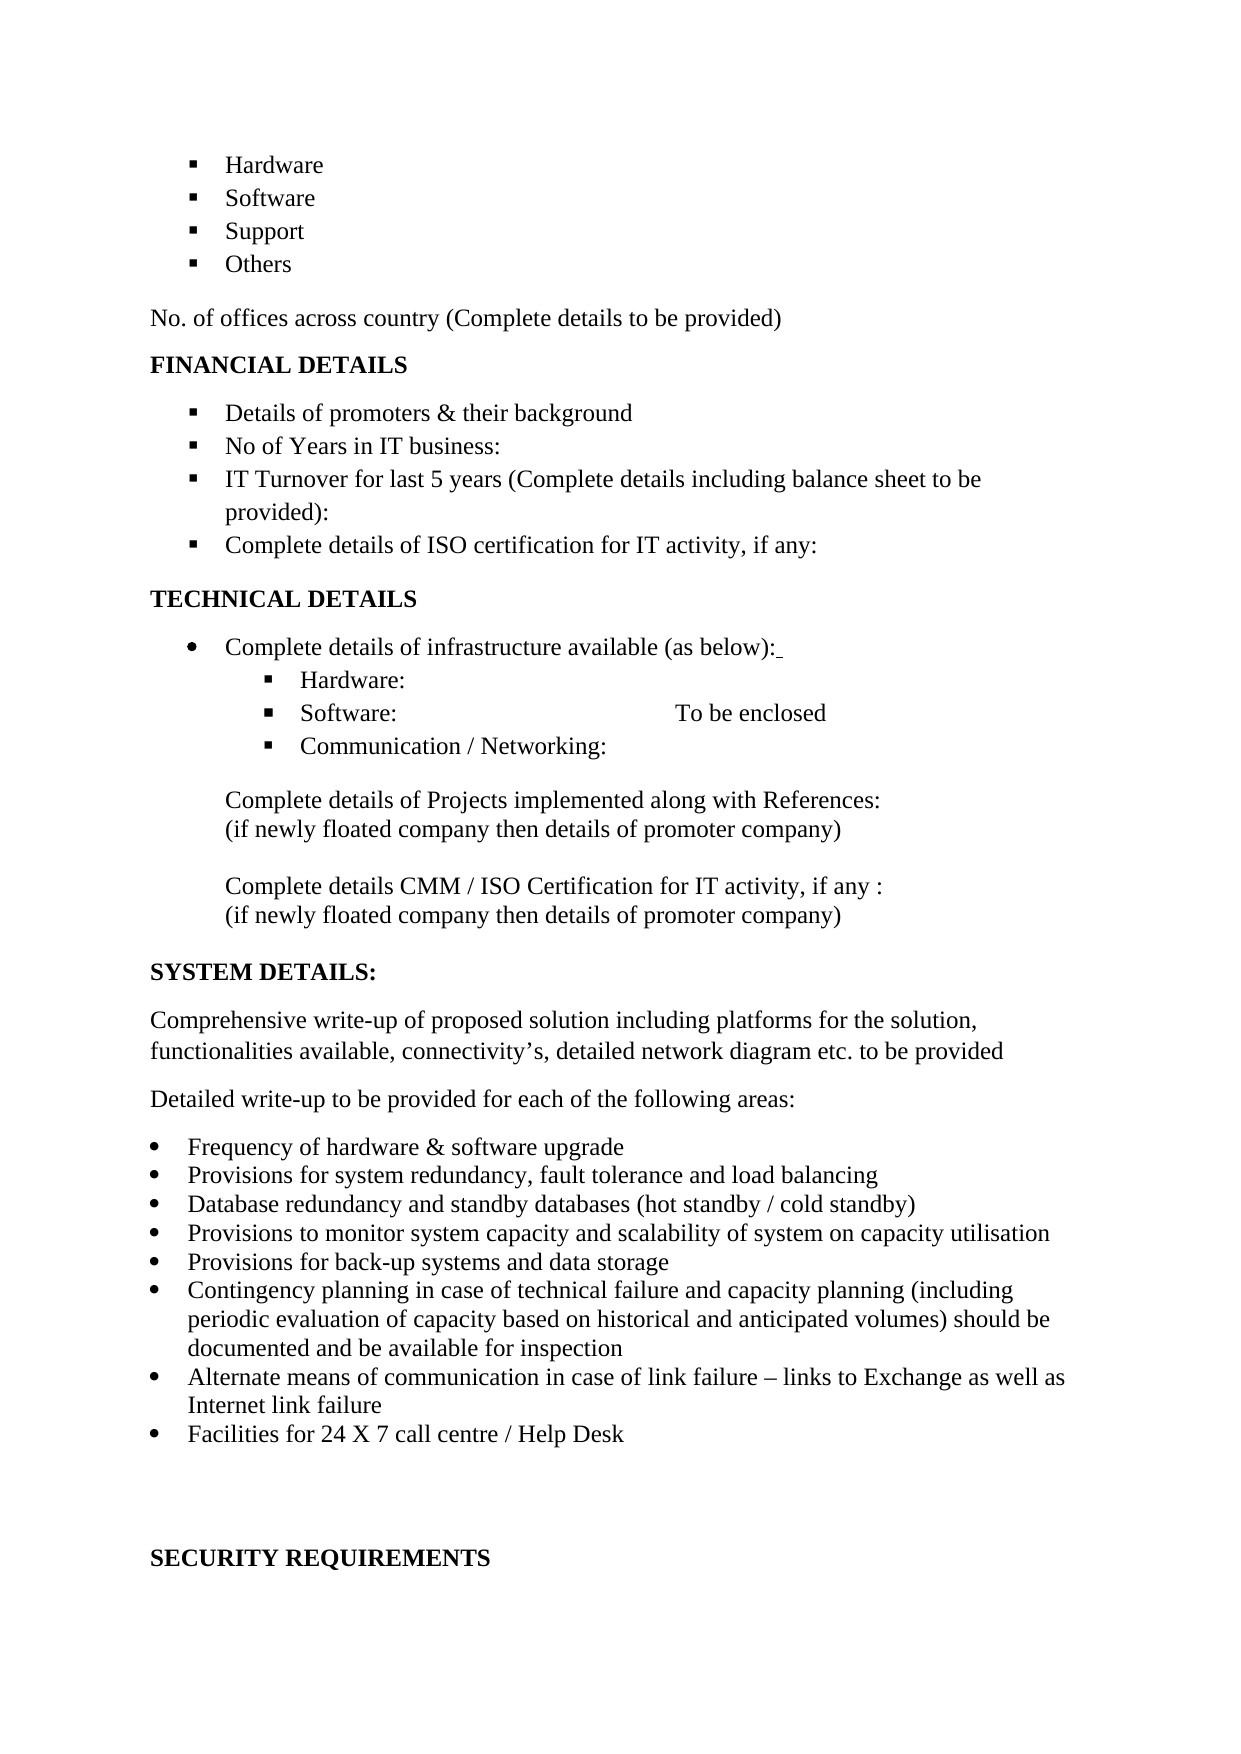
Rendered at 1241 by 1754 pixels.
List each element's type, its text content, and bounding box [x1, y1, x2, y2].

list Complete details of ISO certification for IT activity, if any: [187, 530, 1090, 559]
text SECURITY REQUIREMENTS [150, 1543, 1090, 1572]
list Provisions to monitor system capacity and scalability of system on capacity utilisation [150, 1218, 1090, 1247]
text FINANCIAL DETAILS [150, 351, 1090, 379]
text TECHNICAL DETAILS [150, 584, 1090, 613]
list Support [187, 216, 1090, 245]
list Frequency of hardware & software upgrade [150, 1132, 1090, 1160]
list Software: To be enclosed [262, 698, 1090, 727]
list Hardware [187, 150, 1090, 179]
list Complete details of infrastructure available (as below): [187, 632, 1090, 661]
text Complete details CMM / ISO Certification for IT activity, if any : [150, 871, 1090, 900]
text SYSTEM DETAILS: [150, 957, 1090, 986]
list Provisions for system redundancy, fault tolerance and load balancing [150, 1160, 1090, 1189]
text (if newly floated company then details of promoter company) [150, 814, 1090, 842]
list Provisions for back-up systems and data storage [150, 1247, 1090, 1275]
list Details of promoters & their background [187, 398, 1090, 427]
list Alternate means of communication in case of link failure – links to Exchange as well as Internet link failure [150, 1362, 1090, 1419]
list Hardware: [262, 665, 1090, 694]
list Contingency planning in case of technical failure and capacity planning (including periodic evaluation of capacity based on historical and anticipated volumes) should be documented and be available for inspection [150, 1275, 1090, 1362]
list Facilities for 24 X 7 call centre / Help Desk [150, 1419, 1090, 1448]
list Others [187, 249, 1090, 278]
text Comprehensive write-up of proposed solution including platforms for the solution, functionalities available, connectivity’s, detailed network diagram etc. to be provided [150, 1005, 1090, 1065]
list No of Years in IT business: [187, 431, 1090, 460]
list IT Turnover for last 5 years (Complete details including balance sheet to be provided): [187, 464, 1090, 526]
text (if newly floated company then details of promoter company) [150, 900, 1090, 929]
list Database redundancy and standby databases (hot standby / cold standby) [150, 1189, 1090, 1218]
list Communication / Networking: [262, 731, 1090, 760]
list Software [187, 183, 1090, 212]
text Complete details of Projects implemented along with References: [150, 785, 1090, 814]
text No. of offices across country (Complete details to be provided) [150, 303, 1090, 332]
text Detailed write-up to be provided for each of the following areas: [150, 1084, 1090, 1113]
